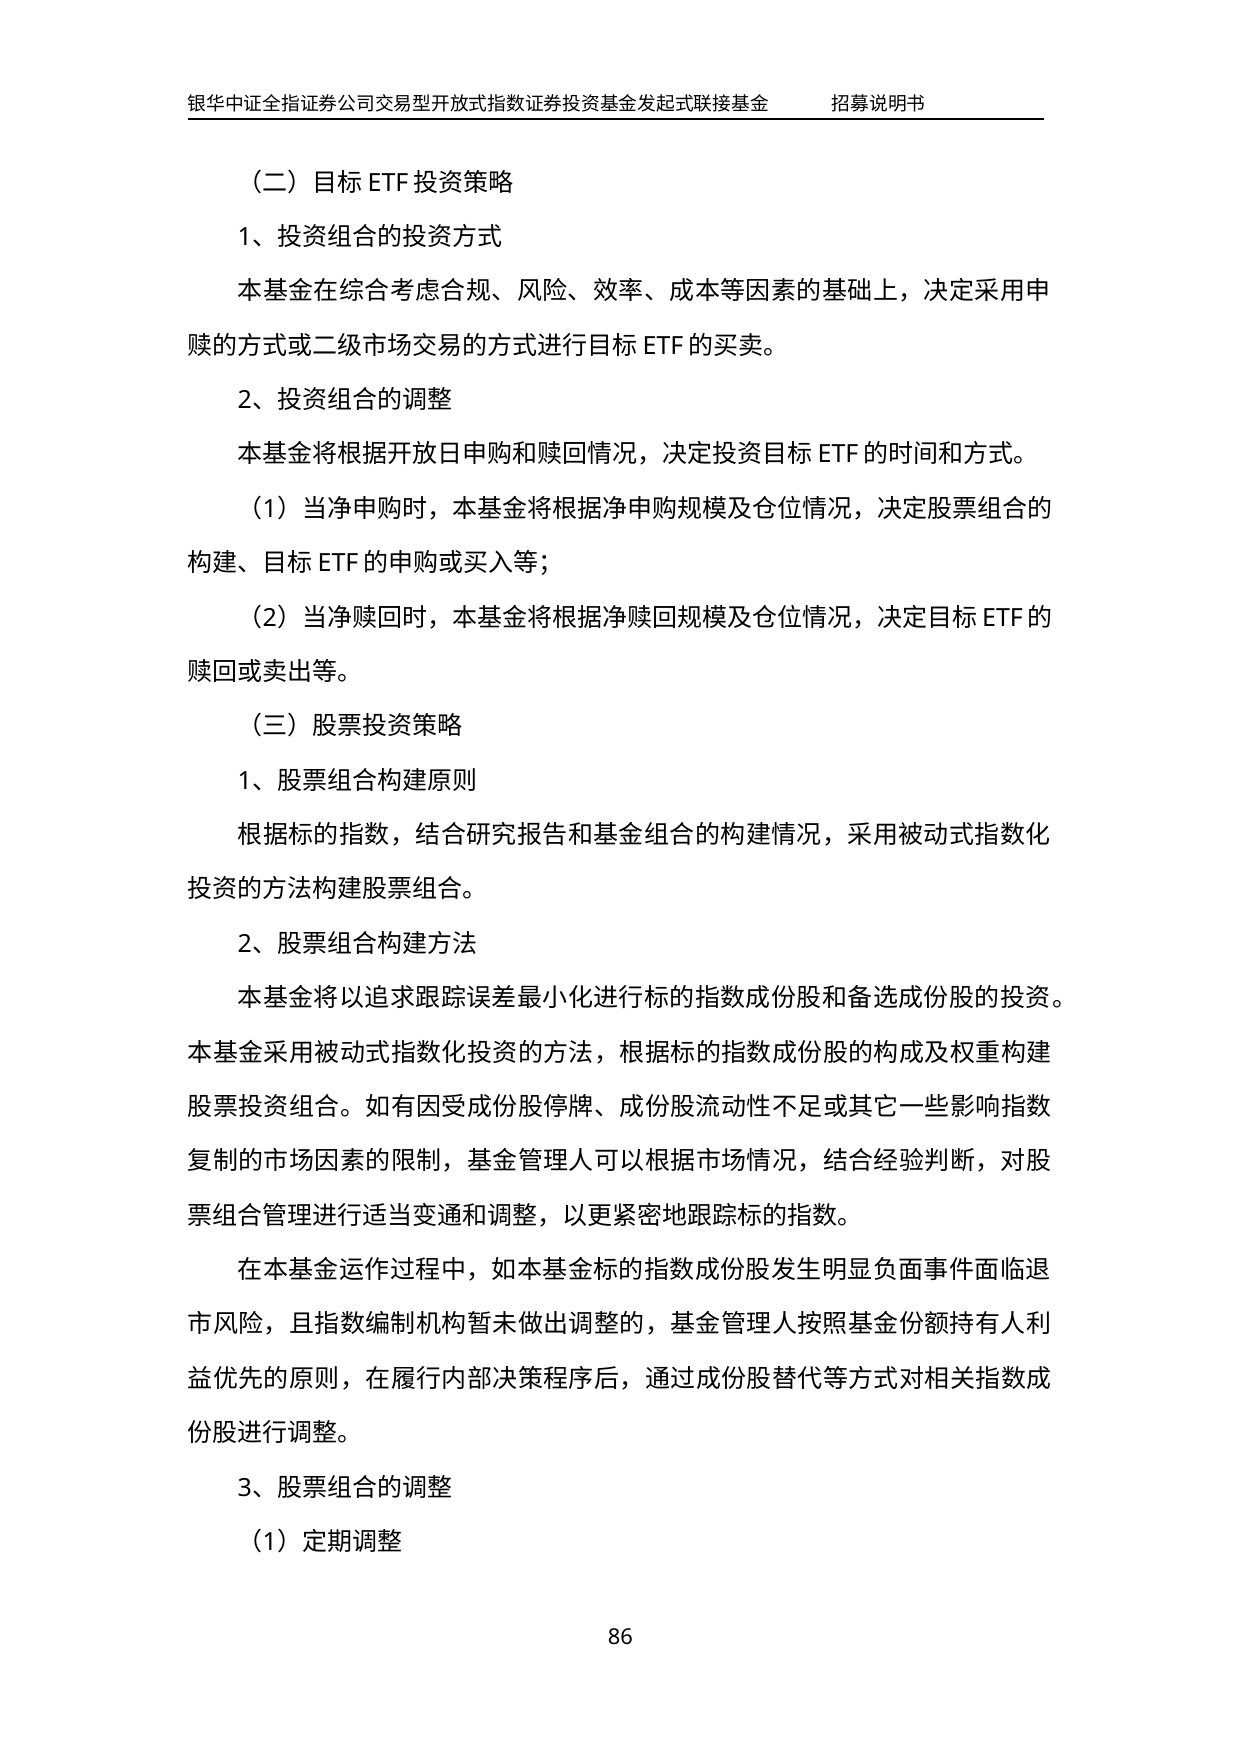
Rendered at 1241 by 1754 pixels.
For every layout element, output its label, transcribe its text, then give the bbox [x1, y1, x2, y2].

text （2）当净赎回时，本基金将根据净赎回规模及仓位情况，决定目标ETF的赎回或卖出等。 [187, 597, 1053, 688]
text （三）股票投资策略 [187, 706, 1053, 742]
text 3、股票组合的调整 [187, 1467, 1053, 1503]
text 本基金将根据开放日申购和赎回情况，决定投资目标ETF的时间和方式。 [187, 434, 1053, 470]
text 2、投资组合的调整 [187, 379, 1053, 416]
text （二）目标ETF投资策略 [187, 162, 1053, 198]
text 1、投资组合的投资方式 [187, 216, 1053, 253]
text 本基金在综合考虑合规、风险、效率、成本等因素的基础上，决定采用申赎的方式或二级市场交易的方式进行目标ETF的买卖。 [187, 271, 1053, 361]
text （1）定期调整 [187, 1521, 1053, 1558]
text 根据标的指数，结合研究报告和基金组合的构建情况，采用被动式指数化投资的方法构建股票组合。 [187, 814, 1053, 905]
text 1、股票组合构建原则 [187, 760, 1053, 796]
text 在本基金运作过程中，如本基金标的指数成份股发生明显负面事件面临退市风险，且指数编制机构暂未做出调整的，基金管理人按照基金份额持有人利益优先的原则，在履行内部决策程序后，通过成份股替代等方式对相关指数成份股进行调整。 [187, 1249, 1053, 1449]
text 本基金将以追求跟踪误差最小化进行标的指数成份股和备选成份股的投资。本基金采用被动式指数化投资的方法，根据标的指数成份股的构成及权重构建股票投资组合。如有因受成份股停牌、成份股流动性不足或其它一些影响指数复制的市场因素的限制，基金管理人可以根据市场情况，结合经验判断，对股票组合管理进行适当变通和调整，以更紧密地跟踪标的指数。 [187, 978, 1053, 1231]
text 2、股票组合构建方法 [187, 923, 1053, 959]
text （1）当净申购时，本基金将根据净申购规模及仓位情况，决定股票组合的构建、目标ETF的申购或买入等； [187, 488, 1053, 579]
